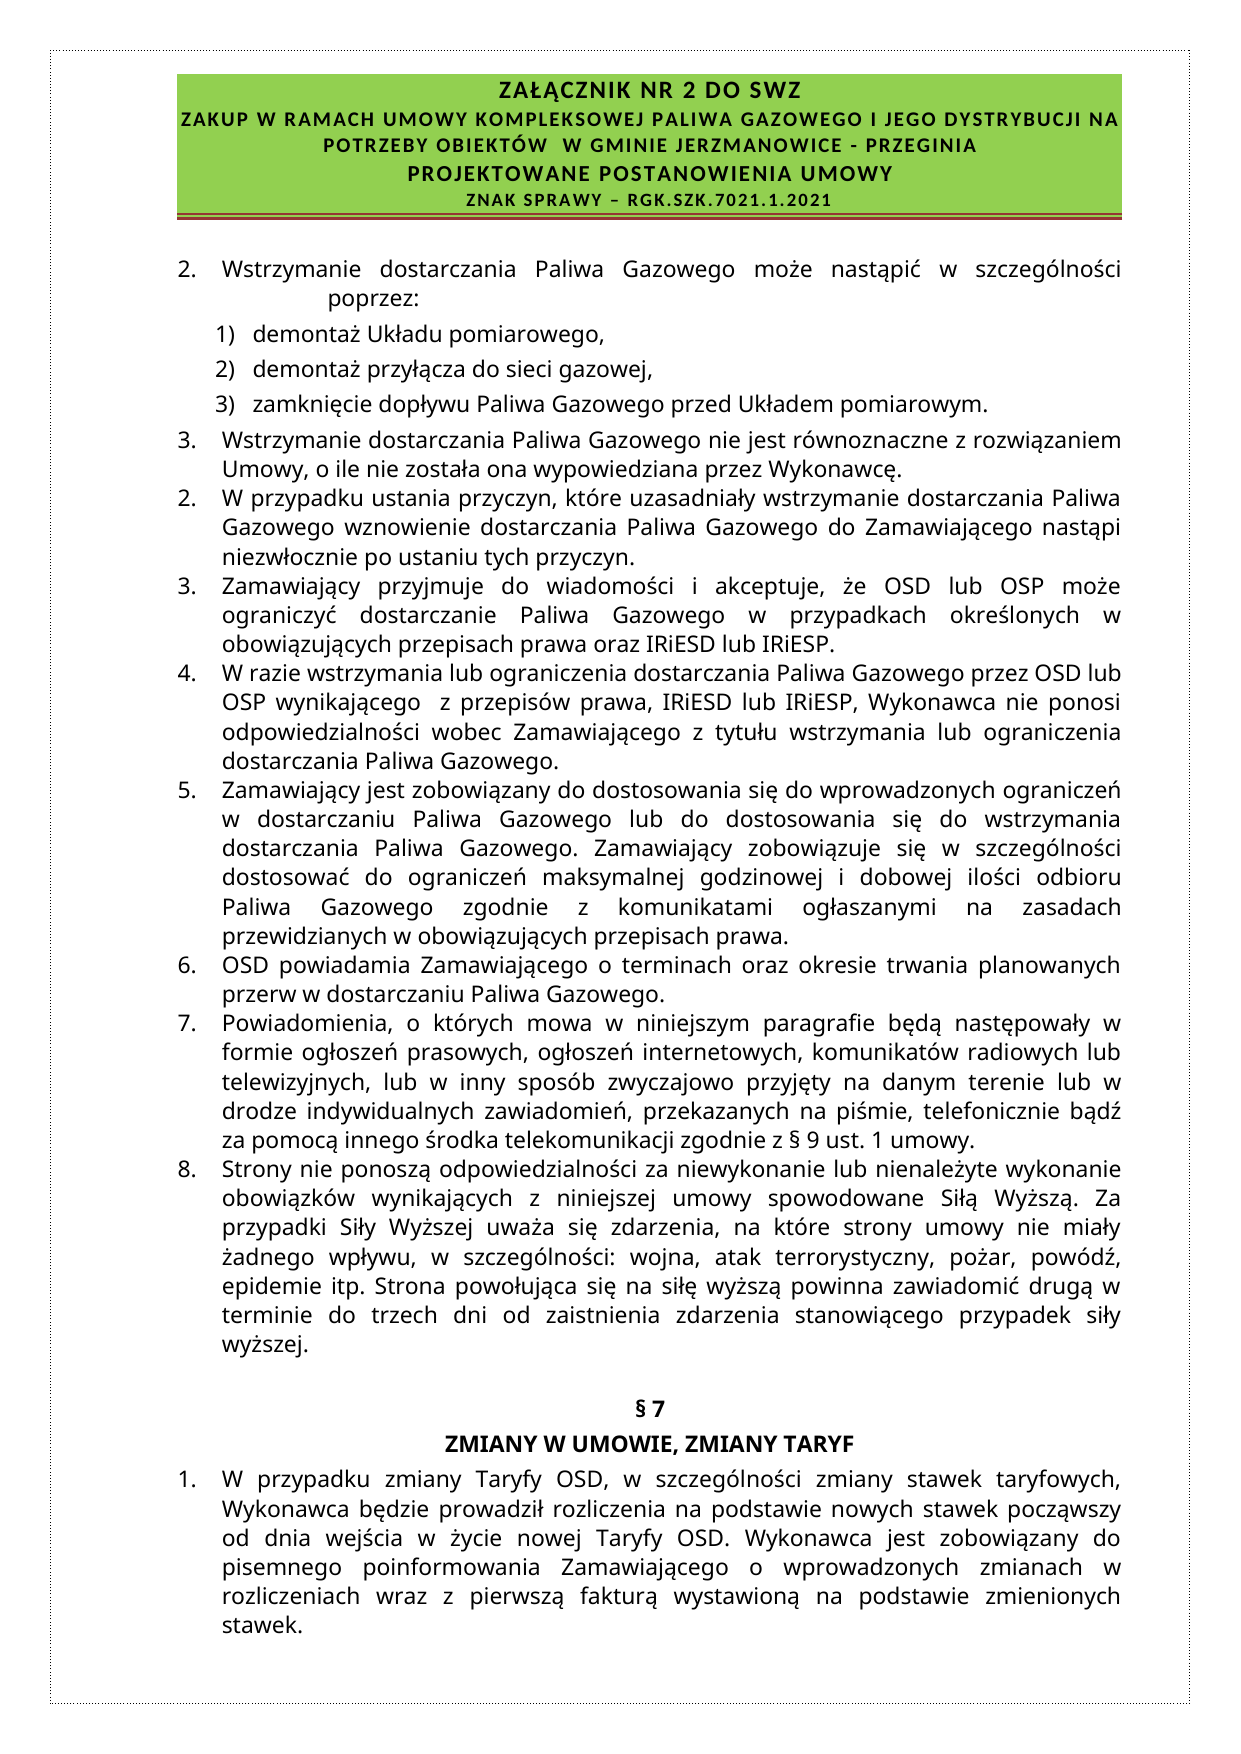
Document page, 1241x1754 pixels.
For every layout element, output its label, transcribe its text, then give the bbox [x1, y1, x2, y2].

list demontaż przyłącza do sieci gazowej, [215, 354, 1122, 383]
list Zamawiający przyjmuje do wiadomości i akceptuje, że OSD lub OSP może ograniczyć dostarczanie Paliwa Gazowego w przypadkach określonych w obowiązujących przepisach prawa oraz IRiESD lub IRiESP. [177, 571, 1122, 658]
list demontaż Układu pomiarowego, [215, 319, 1122, 348]
list W razie wstrzymania lub ograniczenia dostarczania Paliwa Gazowego przez OSD lub OSP wynikającego z przepisów prawa, IRiESD lub IRiESP, Wykonawca nie ponosi odpowiedzialności wobec Zamawiającego z tytułu wstrzymania lub ograniczenia dostarczania Paliwa Gazowego. [177, 658, 1122, 775]
list OSD powiadamia Zamawiającego o terminach oraz okresie trwania planowanych przerw w dostarczaniu Paliwa Gazowego. [177, 950, 1122, 1008]
list Strony nie ponoszą odpowiedzialności za niewykonanie lub nienależyte wykonanie obowiązków wynikających z niniejszej umowy spowodowane Siłą Wyższą. Za przypadki Siły Wyższej uważa się zdarzenia, na które strony umowy nie miały żadnego wpływu, w szczególności: wojna, atak terrorystyczny, pożar, powódź, epidemie itp. Strona powołująca się na siłę wyższą powinna zawiadomić drugą w terminie do trzech dni od zaistnienia zdarzenia stanowiącego przypadek siły wyższej. [177, 1154, 1122, 1358]
list W przypadku ustania przyczyn, które uzasadniały wstrzymanie dostarczania Paliwa Gazowego wznowienie dostarczania Paliwa Gazowego do Zamawiającego nastąpi niezwłocznie po ustaniu tych przyczyn. [177, 483, 1122, 571]
text ZMIANY W UMOWIE, ZMIANY TARYF [177, 1429, 1122, 1458]
list Powiadomienia, o których mowa w niniejszym paragrafie będą następowały w formie ogłoszeń prasowych, ogłoszeń internetowych, komunikatów radiowych lub telewizyjnych, lub w inny sposób zwyczajowo przyjęty na danym terenie lub w drodze indywidualnych zawiadomień, przekazanych na piśmie, telefonicznie bądź za pomocą innego środka telekomunikacji zgodnie z § 9 ust. 1 umowy. [177, 1008, 1122, 1154]
list Wstrzymanie dostarczania Paliwa Gazowego może nastąpić w szczególności poprzez: [177, 254, 1122, 312]
list W przypadku zmiany Taryfy OSD, w szczególności zmiany stawek taryfowych, Wykonawca będzie prowadził rozliczenia na podstawie nowych stawek począwszy od dnia wejścia w życie nowej Taryfy OSD. Wykonawca jest zobowiązany do pisemnego poinformowania Zamawiającego o wprowadzonych zmianach w rozliczeniach wraz z pierwszą fakturą wystawioną na podstawie zmienionych stawek. [177, 1464, 1122, 1639]
text § 7 [177, 1394, 1122, 1423]
list Zamawiający jest zobowiązany do dostosowania się do wprowadzonych ograniczeń w dostarczaniu Paliwa Gazowego lub do dostosowania się do wstrzymania dostarczania Paliwa Gazowego. Zamawiający zobowiązuje się w szczególności dostosować do ograniczeń maksymalnej godzinowej i dobowej ilości odbioru Paliwa Gazowego zgodnie z komunikatami ogłaszanymi na zasadach przewidzianych w obowiązujących przepisach prawa. [177, 775, 1122, 950]
list 3. Wstrzymanie dostarczania Paliwa Gazowego nie jest równoznaczne z rozwiązaniem Umowy, o ile nie została ona wypowiedziana przez Wykonawcę. [177, 425, 1122, 483]
list zamknięcie dopływu Paliwa Gazowego przed Układem pomiarowym. [215, 389, 1122, 419]
